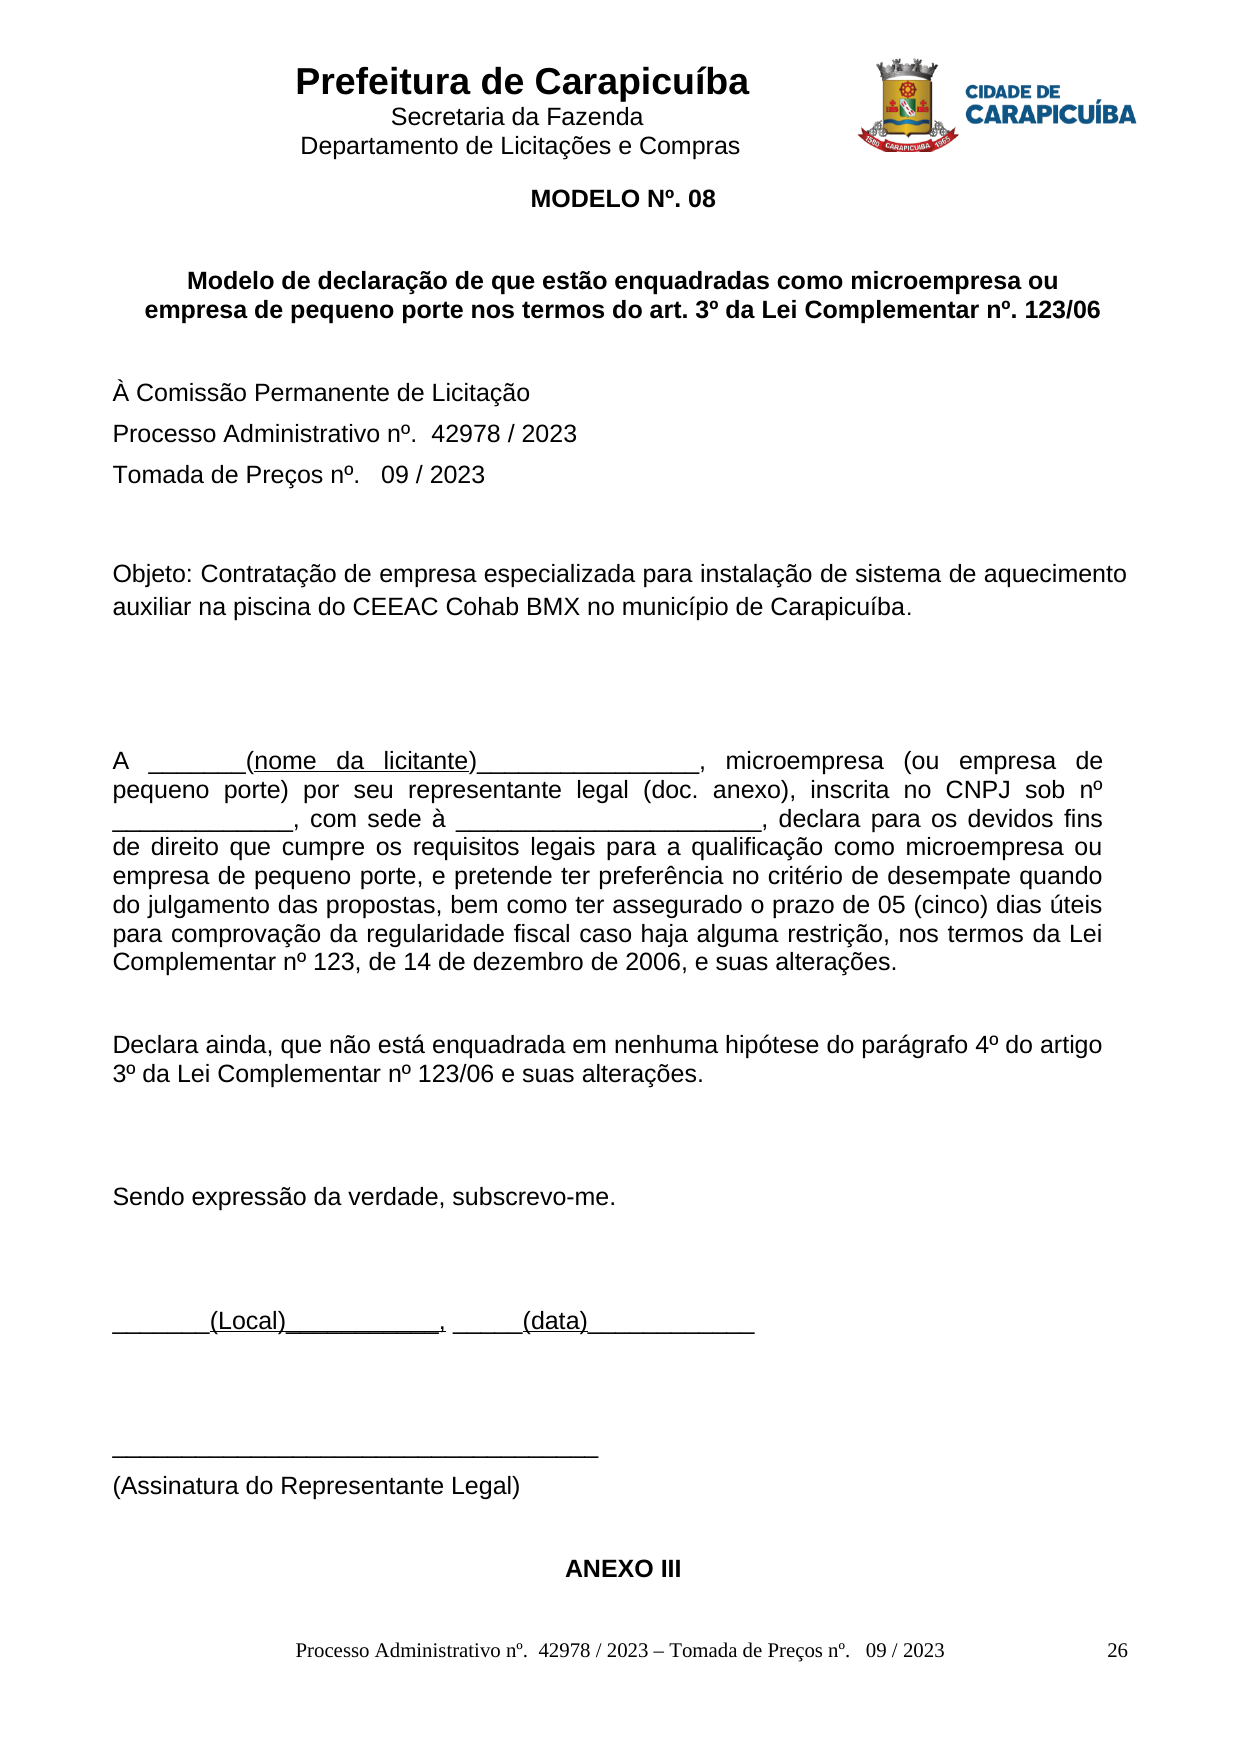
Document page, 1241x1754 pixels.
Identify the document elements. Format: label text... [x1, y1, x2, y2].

text Modelo de declaração de que estão enquadradas como microempresa ou empresa de pequeno porte nos termos do art. 3º da Lei Complementar nº. 123/06 [142, 266, 1104, 324]
text ANEXO III [142, 1554, 1104, 1582]
text Tomada de Preços nº. 09 / 2023 [112, 460, 1104, 489]
text À Comissão Permanente de Licitação [112, 377, 1104, 406]
text Sendo expressão da verdade, subscrevo-me. [112, 1182, 1104, 1211]
picture [857, 57, 1139, 152]
text MODELO Nº. 08 [142, 184, 1104, 212]
text Objeto: Contratação de empresa especializada para instalação de sistema de aquecimento auxiliar na piscina do CEEAC Cohab BMX no município de Carapicuíba. [112, 559, 1128, 621]
text Processo Administrativo nº. 42978 / 2023 [112, 419, 1104, 447]
text (Assinatura do Representante Legal) [112, 1471, 1104, 1500]
text Declara ainda, que não está enquadrada em nenhuma hipótese do parágrafo 4º do artigo 3º da Lei Complementar nº 123/06 e suas alterações. [112, 1030, 1104, 1087]
text ___________________________________ [112, 1430, 1104, 1459]
text _______(Local)___________, _____(data)____________ [112, 1306, 1104, 1335]
text A _______(nome da licitante)________________, microempresa (ou empresa de pequeno porte) por seu representante legal (doc. anexo), inscrita no CNPJ sob nº _____________, com sede à ______________________, declara para os devidos fins de direito que cumpre os requisitos legais para a qualificação como microempresa ou empresa de pequeno porte, e pretende ter preferência no critério de desempate quando do julgamento das propostas, bem como ter assegurado o prazo de 05 (cinco) dias úteis para comprovação da regularidade fiscal caso haja alguma restrição, nos termos da Lei Complementar nº 123, de 14 de dezembro de 2006, e suas alterações. [112, 746, 1104, 976]
